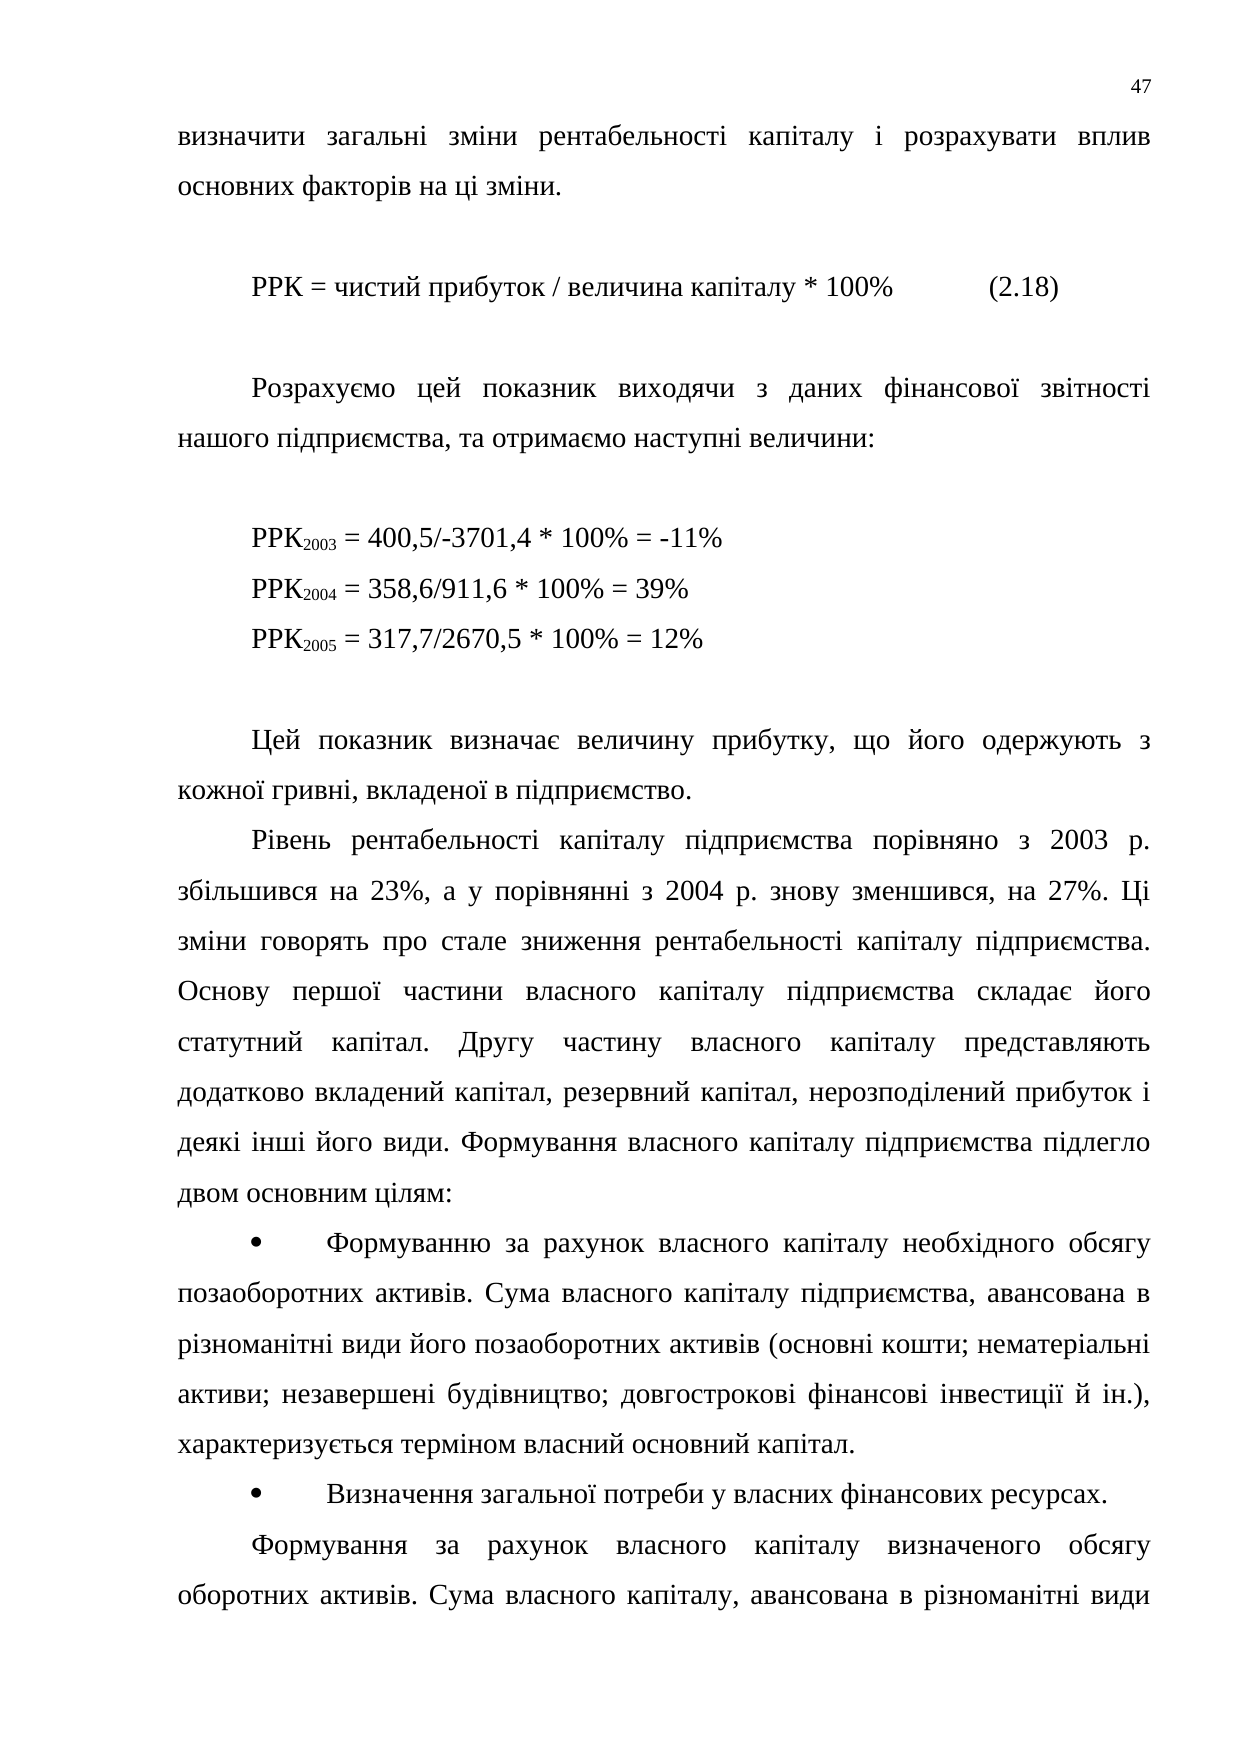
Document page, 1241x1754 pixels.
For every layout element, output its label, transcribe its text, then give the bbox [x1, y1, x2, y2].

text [177, 118, 1152, 202]
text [177, 1527, 1152, 1611]
text РРК2005 = 317,7/2670,5 * 100% = 12% [177, 621, 1152, 655]
text Рівень рентабельності капіталу підприємства порівняно з 2003 р. збільшився на 23%, а у порівнянні з 2004 р. знову зменшився, на 27%. Ці зміни говорять про стале зниження рентабельності капіталу підприємства. Основу першої частини власного капіталу підприємства складає його статутний капітал. Другу частину власного капіталу представляють додатково вкладений капітал, резервний капітал, нерозподілений прибуток і деякі інші його види. Формування власного капіталу підприємства підлегло двом основним цілям: [177, 822, 1152, 1208]
text РРК2003 = 400,5/-3701,4 * 100% = -11% [177, 521, 1152, 554]
list Формуванню за рахунок власного капіталу необхідного обсягу позаоборотних активів. Сума власного капіталу підприємства, авансована в різноманітні види його позаоборотних активів (основні кошти; нематеріальні активи; незавершені будівництво; довгострокові фінансові інвестиції й ін.), характеризується терміном власний основний капітал. [177, 1225, 1152, 1460]
text РРК = чистий прибуток / величина капіталу * 100% (2.18) [177, 269, 1152, 303]
text РРК2004 = 358,6/911,6 * 100% = 39% [177, 571, 1152, 604]
text Цей показник визначає величину прибутку, що його одержують з кожної гривні, вкладеної в підприємство. [177, 722, 1152, 806]
list Визначення загальної потреби у власних фінансових ресурсах. [177, 1477, 1152, 1510]
text Розрахуємо цей показник виходячи з даних фінансової звітності нашого підприємства, та отримаємо наступні величини: [177, 370, 1152, 453]
